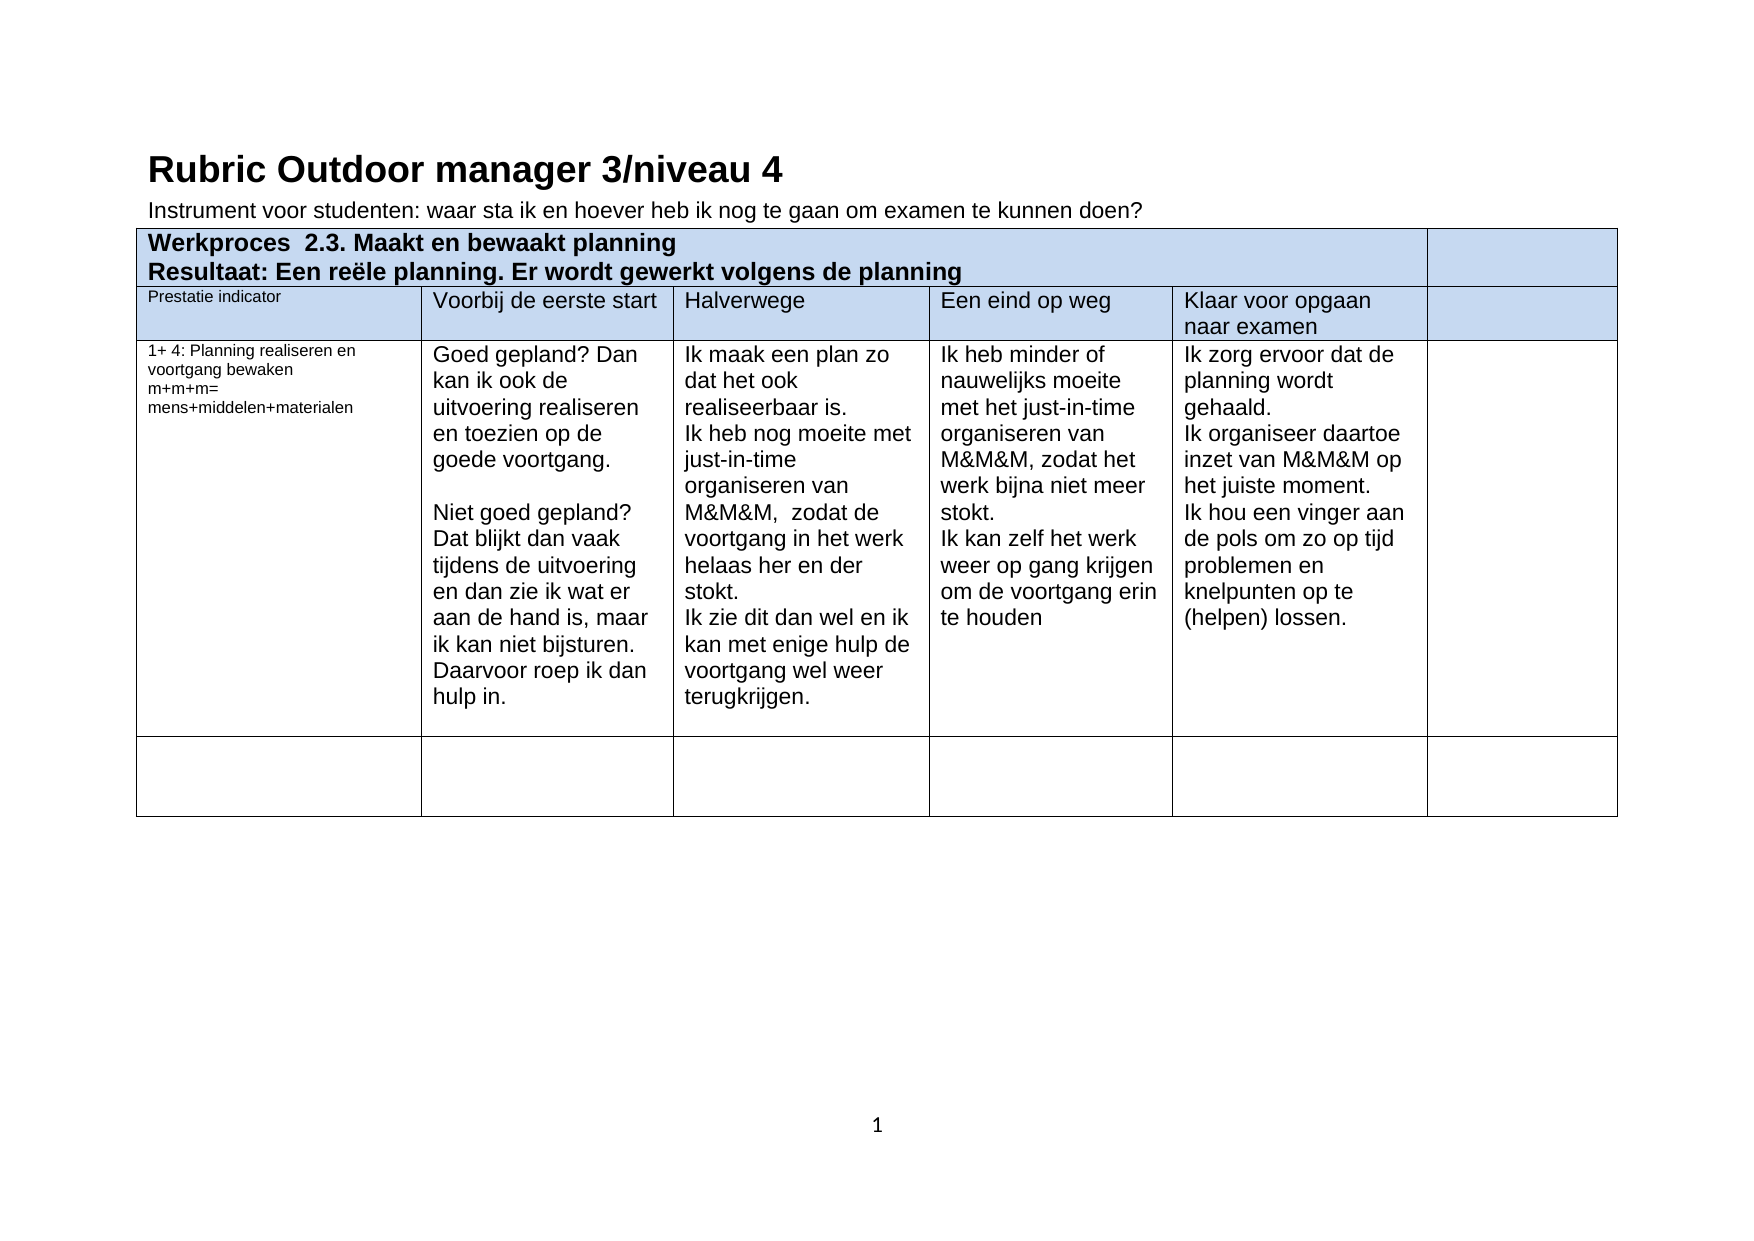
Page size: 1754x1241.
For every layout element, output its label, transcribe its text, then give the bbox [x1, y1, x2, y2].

table_cell Ik maak een plan zo dat het ook realiseerbaar is. Ik heb nog moeite met just-in-time organiseren van M&M&M, zodat de voortgang in het werk helaas her en der stokt. Ik zie dit dan wel en ik kan met enige hulp de voortgang wel weer terugkrijgen. [674, 341, 929, 736]
table_cell Voorbij de eerste start [422, 287, 673, 340]
table_cell [137, 737, 421, 816]
text Rubric Outdoor manager 3/niveau 4 [148, 148, 1606, 191]
table_cell Ik zorg ervoor dat de planning wordt gehaald. Ik organiseer daartoe inzet van M&M&M op het juiste moment. Ik hou een vinger aan de pols om zo op tijd problemen en knelpunten op te (helpen) lossen. [1173, 341, 1427, 736]
table_cell [1428, 341, 1617, 736]
table_cell Goed gepland? Dan kan ik ook de uitvoering realiseren en toezien op de goede voortgang. Niet goed gepland? Dat blijkt dan vaak tijdens de uitvoering en dan zie ik wat er aan de hand is, maar ik kan niet bijsturen. Daarvoor roep ik dan hulp in. [422, 341, 673, 736]
table_cell Ik heb minder of nauwelijks moeite met het just-in-time organiseren van M&M&M, zodat het werk bijna niet meer stokt. Ik kan zelf het werk weer op gang krijgen om de voortgang erin te houden [930, 341, 1172, 736]
table_cell Klaar voor opgaan naar examen [1173, 287, 1427, 340]
table_cell [422, 737, 673, 816]
table_cell Halverwege [674, 287, 929, 340]
table_cell Prestatie indicator [137, 287, 421, 340]
table_cell [1428, 737, 1617, 816]
table_cell Een eind op weg [930, 287, 1172, 340]
table_cell [1173, 737, 1427, 816]
table_cell 1+ 4: Planning realiseren en voortgang bewaken m+m+m= mens+middelen+materialen [137, 341, 421, 736]
table_cell [930, 737, 1172, 816]
table_cell [674, 737, 929, 816]
table_header [1428, 229, 1617, 286]
table_cell [1428, 287, 1617, 340]
text Instrument voor studenten: waar sta ik en hoever heb ik nog te gaan om examen te kunnen doen? [148, 197, 1606, 223]
table_header Werkproces 2.3. Maakt en bewaakt planning Resultaat: Een reële planning. Er wordt gewerkt volgens de planning [137, 229, 1427, 286]
